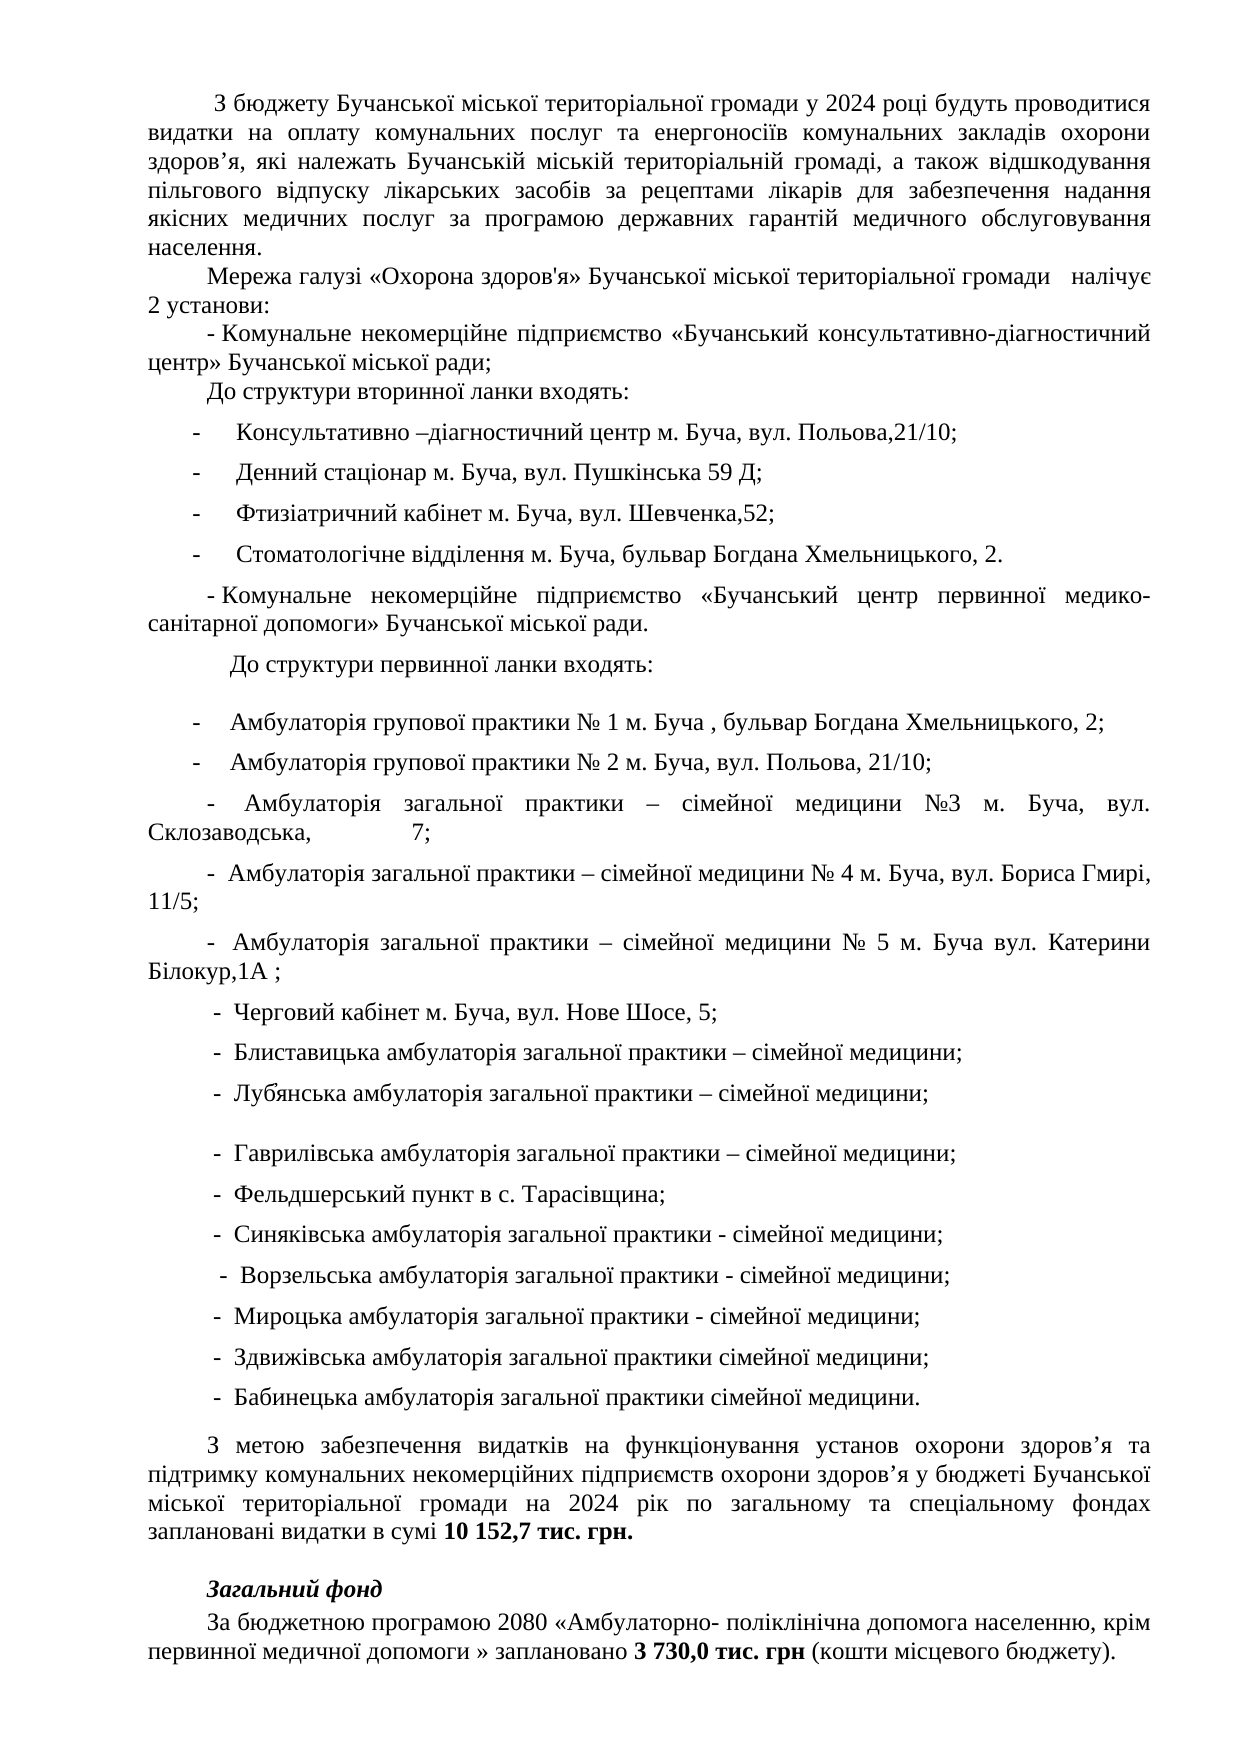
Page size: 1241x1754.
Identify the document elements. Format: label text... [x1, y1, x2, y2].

list Амбулаторія групової практики № 1 м. Буча , бульвар Богдана Хмельницького, 2; [192, 707, 1152, 735]
list Амбулаторія загальної практики – сімейної медицини №3 м. Буча, вул. Склозаводська, 7; [148, 788, 1152, 846]
list Амбулаторія групової практики № 2 м. Буча, вул. Польова, 21/10; [192, 747, 1152, 776]
list Денний стаціонар м. Буча, вул. Пушкінська 59 Д; [192, 457, 1152, 486]
list До структури первинної ланки входять: [229, 649, 1152, 678]
list До структури вторинної ланки входять: [148, 376, 1152, 405]
list Амбулаторія загальної практики – сімейної медицини № 4 м. Буча, вул. Бориса Гмирі, 11/5; [148, 858, 1152, 915]
text - Мироцька амбулаторія загальної практики - сімейної медицини; [148, 1301, 1152, 1329]
list Фтизіатричний кабінет м. Буча, вул. Шевченка,52; [192, 498, 1152, 527]
list Амбулаторія загальної практики – сімейної медицини № 5 м. Буча вул. Катерини Білокур,1А ; [148, 927, 1152, 984]
text - Фельдшерський пункт в с. Тарасівщина; [148, 1179, 1152, 1207]
list - Луб҆янська амбулаторія загальної практики – сімейної медицини; [148, 1078, 1152, 1107]
list Загальний фонд [148, 1574, 1152, 1603]
list - Блиставицька амбулаторія загальної практики – сімейної медицини; [148, 1037, 1152, 1066]
text - Ворзельська амбулаторія загальної практики - сімейної медицини; [148, 1260, 1152, 1289]
list Стоматологічне відділення м. Буча, бульвар Богдана Хмельницького, 2. [192, 539, 1152, 568]
text З бюджету Бучанської міської територіальної громади у 2024 році будуть проводитися видатки на оплату комунальних послуг та енергоносіїв комунальних закладів охорони здоров’я, які належать Бучанській міській територіальній громаді, а також відшкодування пільгового відпуску лікарських засобів за рецептами лікарів для забезпечення надання якісних медичних послуг за програмою державних гарантій медичного обслуговування населення. [148, 88, 1152, 261]
text - Здвижівська амбулаторія загальної практики сімейної медицини; [148, 1342, 1152, 1370]
list Комунальне некомерційне підприємство «Бучанський консультативно-діагностичний центр» Бучанської міської ради; [148, 318, 1152, 376]
text - Черговий кабінет м. Буча, вул. Нове Шосе, 5; [148, 997, 1152, 1025]
list Консультативно –діагностичний центр м. Буча, вул. Польова,21/10; [192, 417, 1152, 446]
list З метою забезпечення видатків на функціонування установ охорони здоров’я та підтримку комунальних некомерційних підприємств охорони здоров’я у бюджеті Бучанської міської територіальної громади на 2024 рік по загальному та спеціальному фондах заплановані видатки в сумі 10 152,7 тис. грн. [148, 1430, 1152, 1545]
text - Бабинецька амбулаторія загальної практики сімейної медицини. [148, 1382, 1152, 1411]
text За бюджетною програмою 2080 «Амбулаторно- поліклінічна допомога населенню, крім первинної медичної допомоги » заплановано 3 730,0 тис. грн (кошти місцевого бюджету). [148, 1607, 1152, 1665]
text - Гаврилівська амбулаторія загальної практики – сімейної медицини; [148, 1138, 1152, 1167]
text Мережа галузі «Охорона здоров'я» Бучанської міської територіальної громади налічує 2 установи: [148, 261, 1152, 318]
text - Синяківська амбулаторія загальної практики - сімейної медицини; [148, 1219, 1152, 1248]
list Комунальне некомерційне підприємство «Бучанський центр первинної медико-санітарної допомоги» Бучанської міської ради. [148, 580, 1152, 637]
